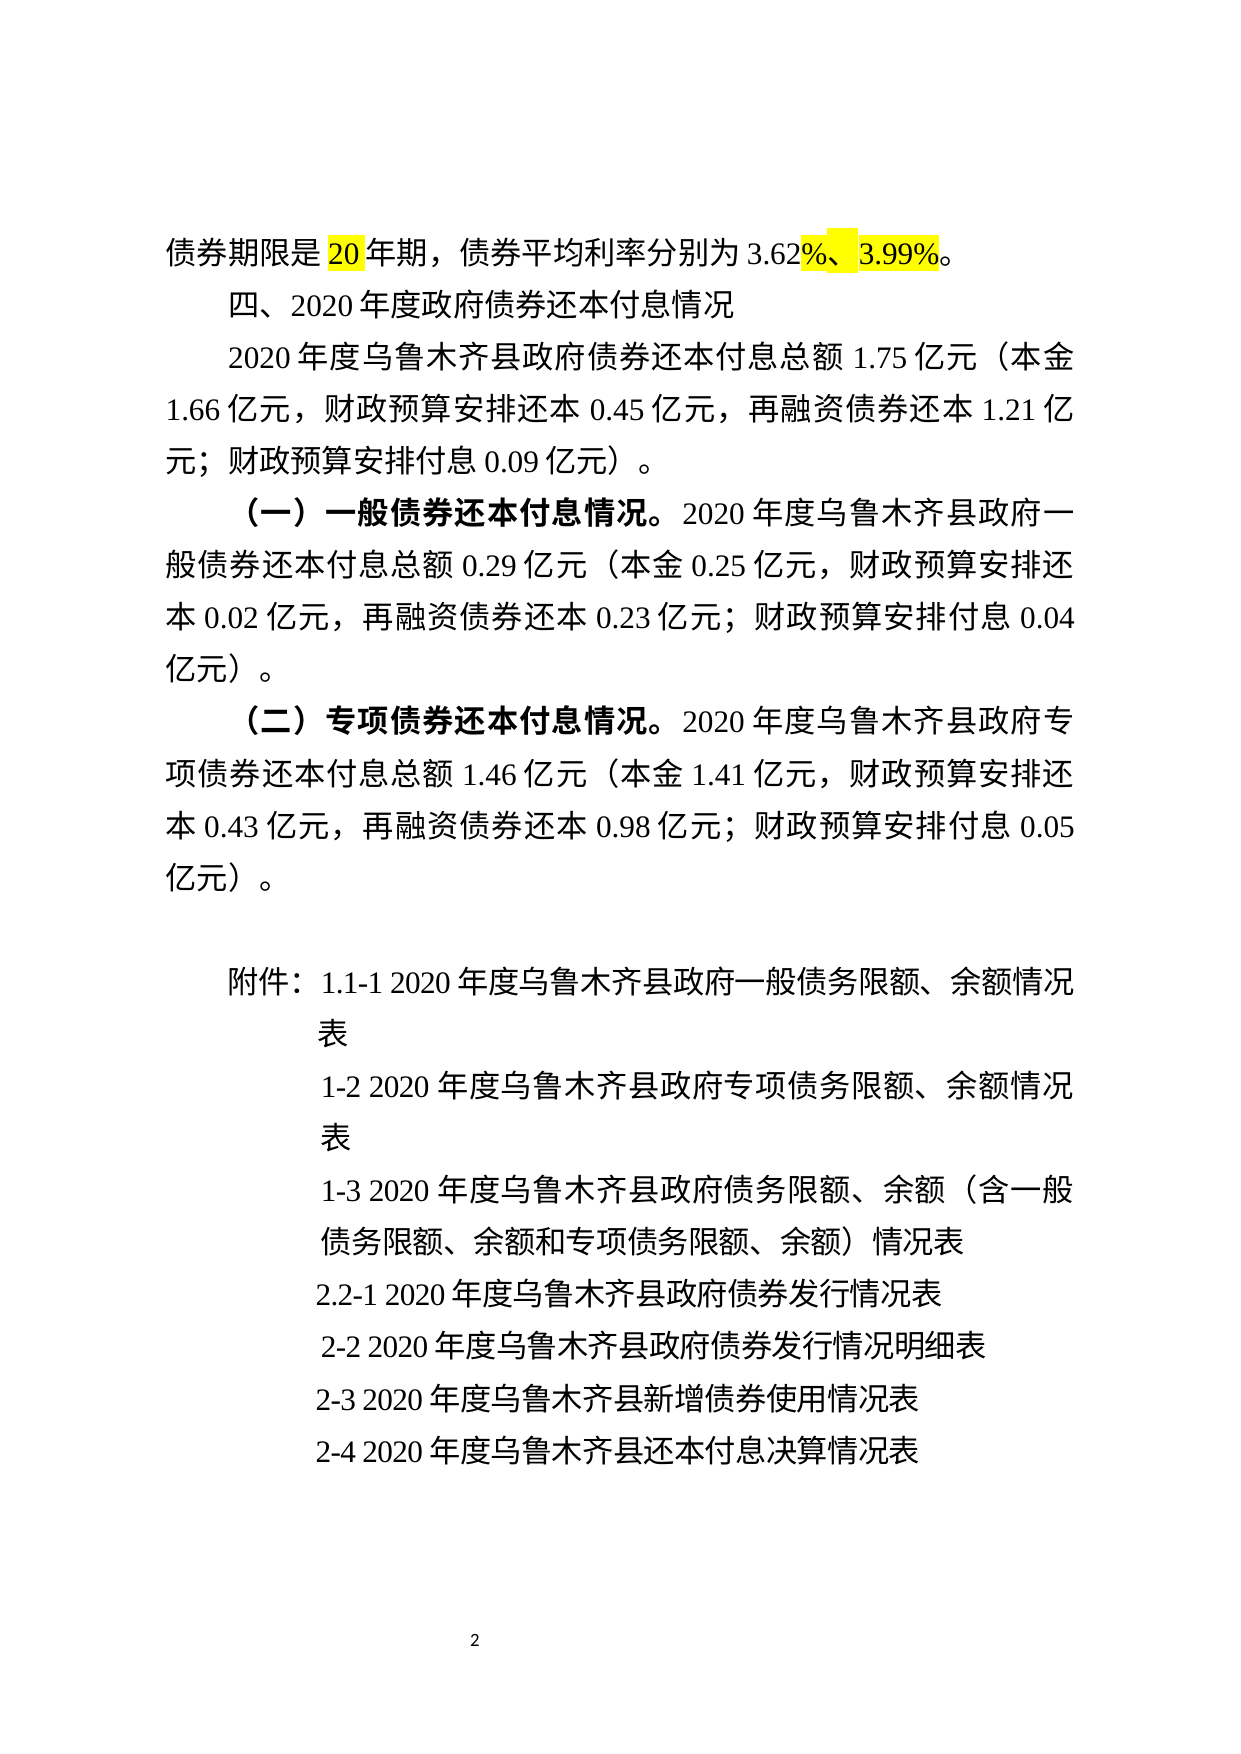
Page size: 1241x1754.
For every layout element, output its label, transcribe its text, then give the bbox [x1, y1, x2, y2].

text 四、2020年度政府债券还本付息情况 [165, 274, 1075, 327]
text （一）一般债券还本付息情况。2020年度乌鲁木齐县政府一般债券还本付息总额0.29亿元（本金0.25亿元，财政预算安排还本0.02亿元，再融资债券还本0.23亿元；财政预算安排付息0.04亿元）。 [165, 483, 1075, 691]
text （二）专项债券还本付息情况。2020年度乌鲁木齐县政府专项债券还本付息总额1.46亿元（本金1.41亿元，财政预算安排还本0.43亿元，再融资债券还本0.98亿元；财政预算安排付息0.05亿元）。 [165, 691, 1075, 899]
text 1-3 2020年度乌鲁木齐县政府债务限额、余额（含一般债务限额、余额和专项债务限额、余额）情况表 [321, 1160, 1075, 1264]
list 2.2-1 2020年度乌鲁木齐县政府债券发行情况表 [165, 1264, 1075, 1316]
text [165, 222, 1075, 274]
list 2-4 2020年度乌鲁木齐县还本付息决算情况表 [165, 1420, 1075, 1472]
list 2-2 2020年度乌鲁木齐县政府债券发行情况明细表 [321, 1316, 1075, 1368]
text 1-2 2020年度乌鲁木齐县政府专项债务限额、余额情况表 [321, 1056, 1075, 1160]
text 2020年度乌鲁木齐县政府债券还本付息总额1.75亿元（本金1.66亿元，财政预算安排还本0.45亿元，再融资债券还本1.21亿元；财政预算安排付息0.09亿元）。 [165, 327, 1075, 483]
text 附件：1.1-1 2020年度乌鲁木齐县政府一般债务限额、余额情况表 [227, 952, 1075, 1056]
list 2-3 2020年度乌鲁木齐县新增债券使用情况表 [165, 1368, 1075, 1420]
